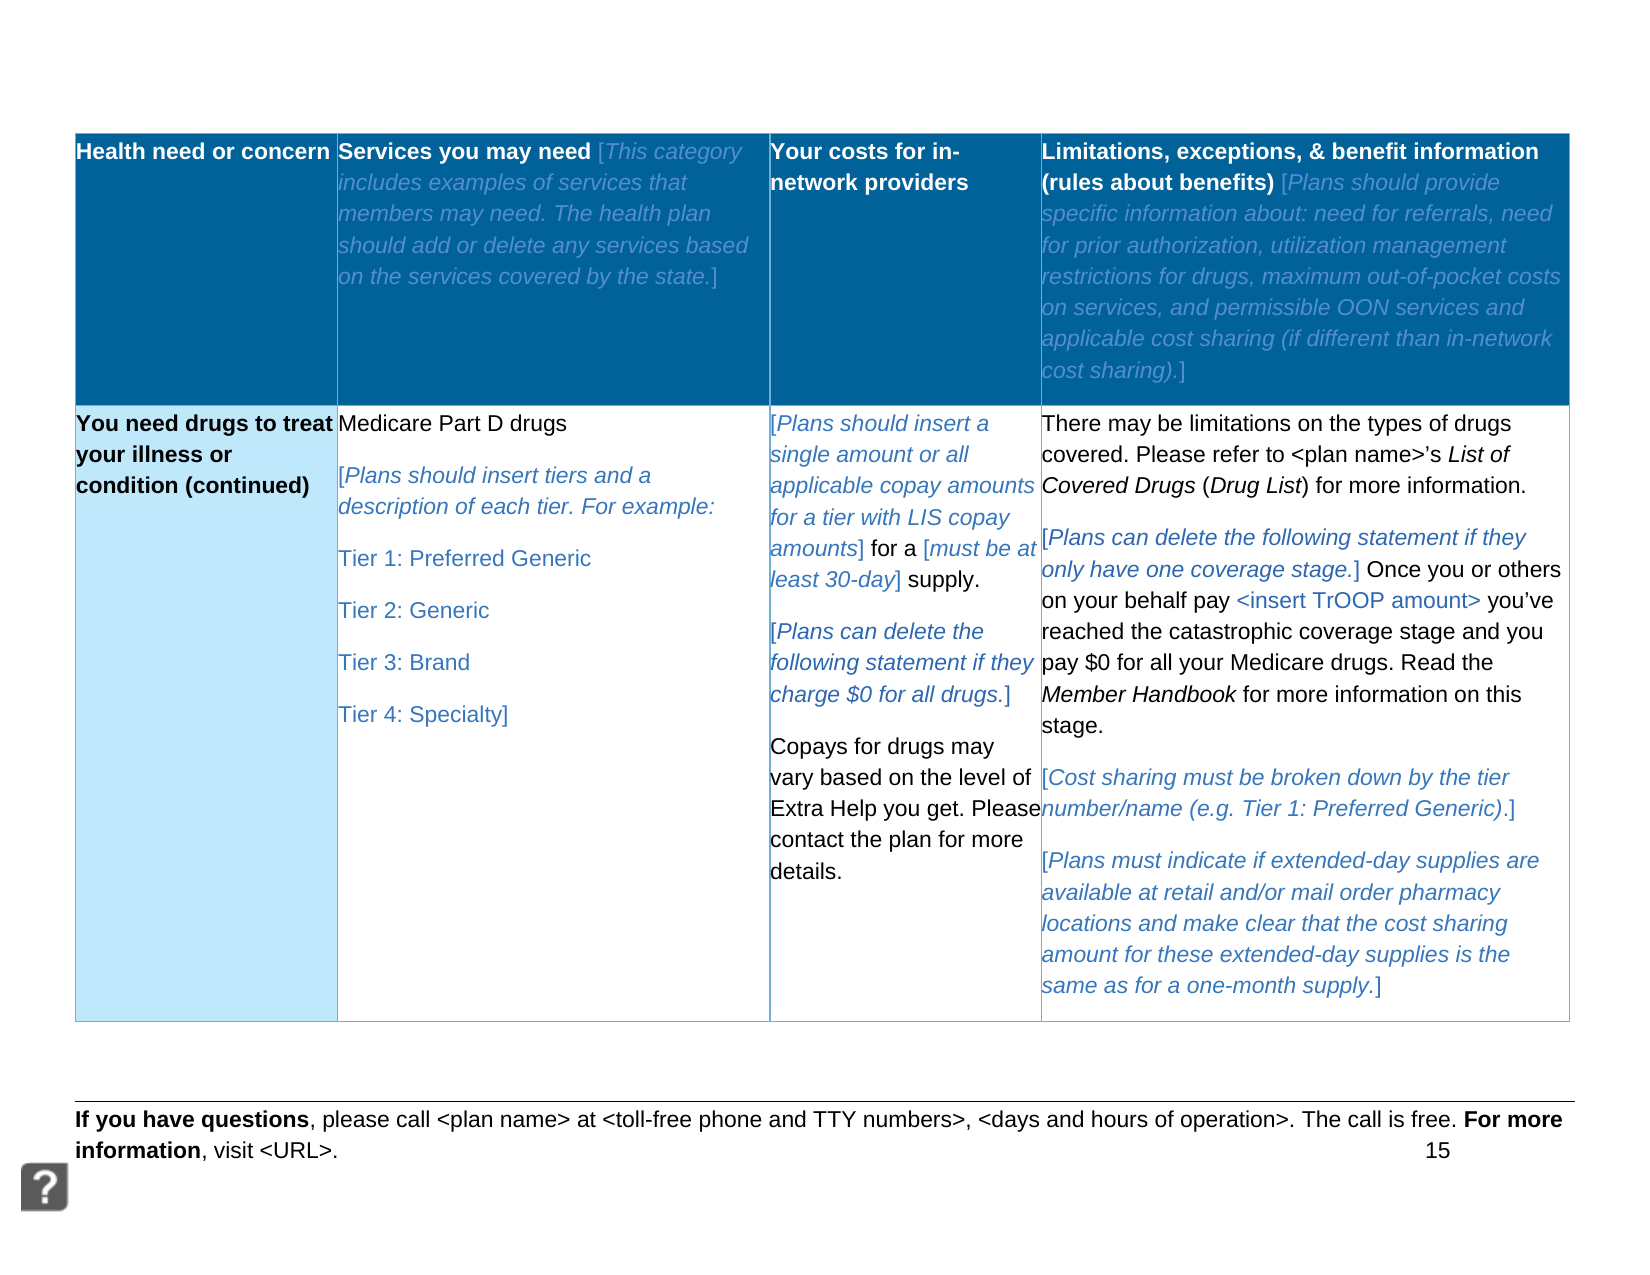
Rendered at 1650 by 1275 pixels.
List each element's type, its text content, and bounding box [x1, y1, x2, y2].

table_header Health need or concern [76, 134, 337, 405]
table_header Limitations, exceptions, & benefit information (rules about benefits) [Plans should provide specific information about: need for referrals, need for prior authorization, utilization management restrictions for drugs, maximum out-of-pocket costs on services, and permissible OON services and applicable cost sharing (if different than in-network cost sharing).] [1042, 134, 1569, 405]
table_cell You need drugs to treat your illness or condition (continued) [76, 406, 337, 1021]
table_header Your costs for in-network providers [771, 134, 1041, 405]
table_cell Medicare Part D drugs [Plans should insert tiers and a description of each tier. For example: Tier 1: Preferred Generic Tier 2: Generic Tier 3: Brand Tier 4: Specialty] [338, 406, 769, 1021]
table_cell [Plans should insert a single amount or all applicable copay amounts for a tier with LIS copay amounts] for a [must be at least 30-day] supply. [Plans can delete the following statement if they charge $0 for all drugs.] Copays for drugs may vary based on the level of Extra Help you get. Please contact the plan for more details. [771, 406, 1041, 1021]
table_header Services you may need [This category includes examples of services that members may need. The health plan should add or delete any services based on the services covered by the state.] [338, 134, 769, 405]
table_cell There may be limitations on the types of drugs covered. Please refer to <plan name>’s List of Covered Drugs (Drug List) for more information. [Plans can delete the following statement if they only have one coverage stage.] Once you or others on your behalf pay <insert TrOOP amount> you’ve reached the catastrophic coverage stage and you pay $0 for all your Medicare drugs. Read the Member Handbook for more information on this stage. [Cost sharing must be broken down by the tier number/name (e.g. Tier 1: Preferred Generic).] [Plans must indicate if extended-day supplies are available at retail and/or mail order pharmacy locations and make clear that the cost sharing amount for these extended-day supplies is the same as for a one-month supply.] [1042, 406, 1569, 1021]
picture [21, 1162, 70, 1213]
